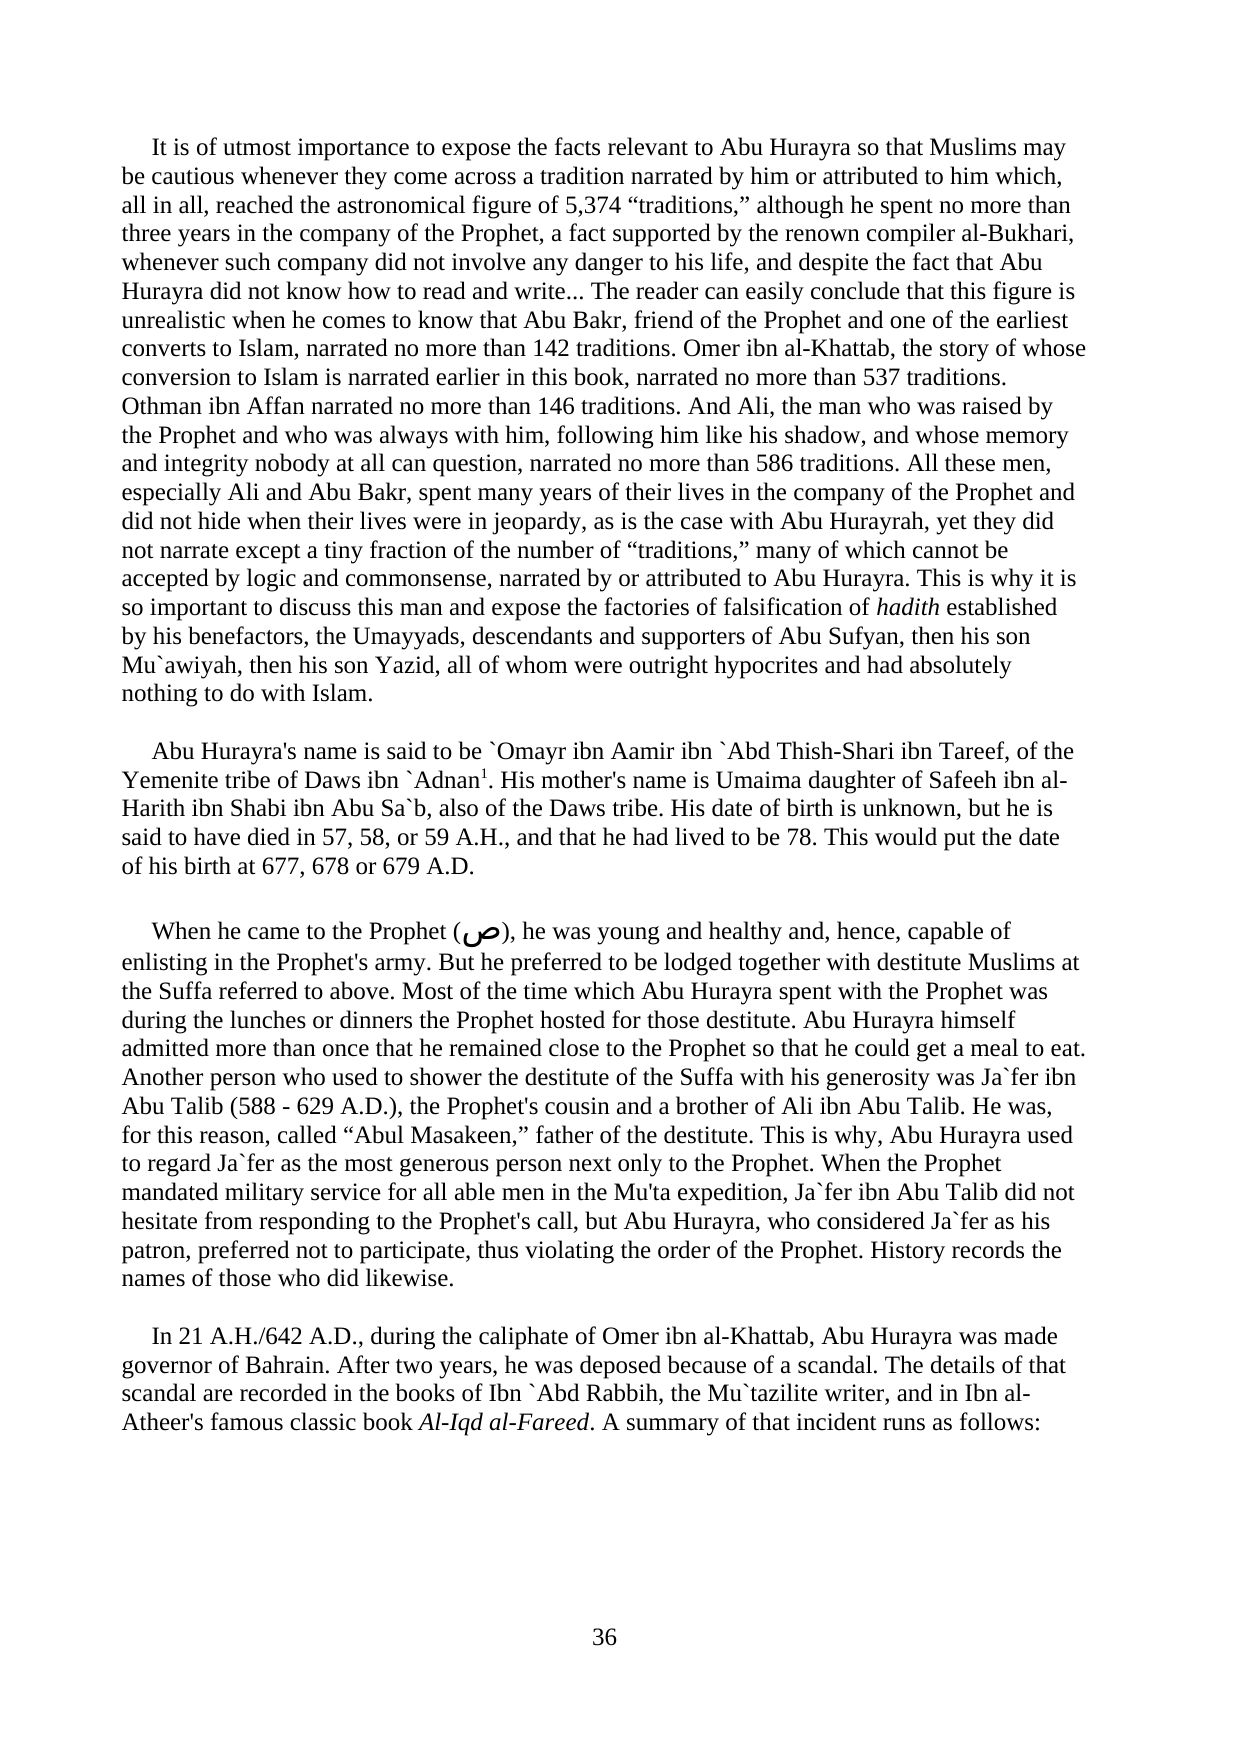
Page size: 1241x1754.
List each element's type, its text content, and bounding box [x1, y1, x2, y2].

text In 21 A.H./642 A.D., during the caliphate of Omer ibn al-Khattab, Abu Hurayra was made governor of Bahrain. After two years, he was deposed because of a scandal. The details of that scandal are recorded in the books of Ibn `Abd Rabbih, the Mu`tazilite writer, and in Ibn al-Atheer's famous classic book Al-Iqd al-Fareed. A summary of that incident runs as follows: [121, 1321, 1087, 1436]
text Abu Hurayra's name is said to be `Omayr ibn Aamir ibn `Abd Thish-Shari ibn Tareef, of the Yemenite tribe of Daws ibn `Adnan1. His mother's name is Umaima daughter of Safeeh ibn al-Harith ibn Shabi ibn Abu Sa`b, also of the Daws tribe. His date of birth is unknown, but he is said to have died in 57, 58, or 59 A.H., and that he had lived to be 78. This would put the date of his birth at 677, 678 or 679 A.D. [121, 736, 1087, 880]
text When he came to the Prophet (ﺹ), he was young and healthy and, hence, capable of enlisting in the Prophet's army. But he preferred to be lodged together with destitute Muslims at the Suffa referred to above. Most of the time which Abu Hurayra spent with the Prophet was during the lunches or dinners the Prophet hosted for those destitute. Abu Hurayra himself admitted more than once that he remained close to the Prophet so that he could get a meal to eat. Another person who used to shower the destitute of the Suffa with his generosity was Ja`fer ibn Abu Talib (588 - 629 A.D.), the Prophet's cousin and a brother of Ali ibn Abu Talib. He was, for this reason, called “Abul Masakeen,” father of the destitute. This is why, Abu Hurayra used to regard Ja`fer as the most generous person next only to the Prophet. When the Prophet mandated military service for all able men in the Mu'ta expedition, Ja`fer ibn Abu Talib did not hesitate from responding to the Prophet's call, but Abu Hurayra, who considered Ja`fer as his patron, preferred not to participate, thus violating the order of the Prophet. History records the names of those who did likewise. [121, 908, 1087, 1292]
text It is of utmost importance to expose the facts relevant to Abu Hurayra so that Muslims may be cautious whenever they come across a tradition narrated by him or attributed to him which, all in all, reached the astronomical figure of 5,374 “traditions,” although he spent no more than three years in the company of the Prophet, a fact supported by the renown compiler al-Bukhari, whenever such company did not involve any danger to his life, and despite the fact that Abu Hurayra did not know how to read and write... The reader can easily conclude that this figure is unrealistic when he comes to know that Abu Bakr, friend of the Prophet and one of the earliest converts to Islam, narrated no more than 142 traditions. Omer ibn al-Khattab, the story of whose conversion to Islam is narrated earlier in this book, narrated no more than 537 traditions. Othman ibn Affan narrated no more than 146 traditions. And Ali, the man who was raised by the Prophet and who was always with him, following him like his shadow, and whose memory and integrity nobody at all can question, narrated no more than 586 traditions. All these men, especially Ali and Abu Bakr, spent many years of their lives in the company of the Prophet and did not hide when their lives were in jeopardy, as is the case with Abu Hurayrah, yet they did not narrate except a tiny fraction of the number of “traditions,” many of which cannot be accepted by logic and commonsense, narrated by or attributed to Abu Hurayra. This is why it is so important to discuss this man and expose the factories of falsification of hadith established by his benefactors, the Umayyads, descendants and supporters of Abu Sufyan, then his son Mu`awiyah, then his son Yazid, all of whom were outright hypocrites and had absolutely nothing to do with Islam. [121, 132, 1087, 707]
